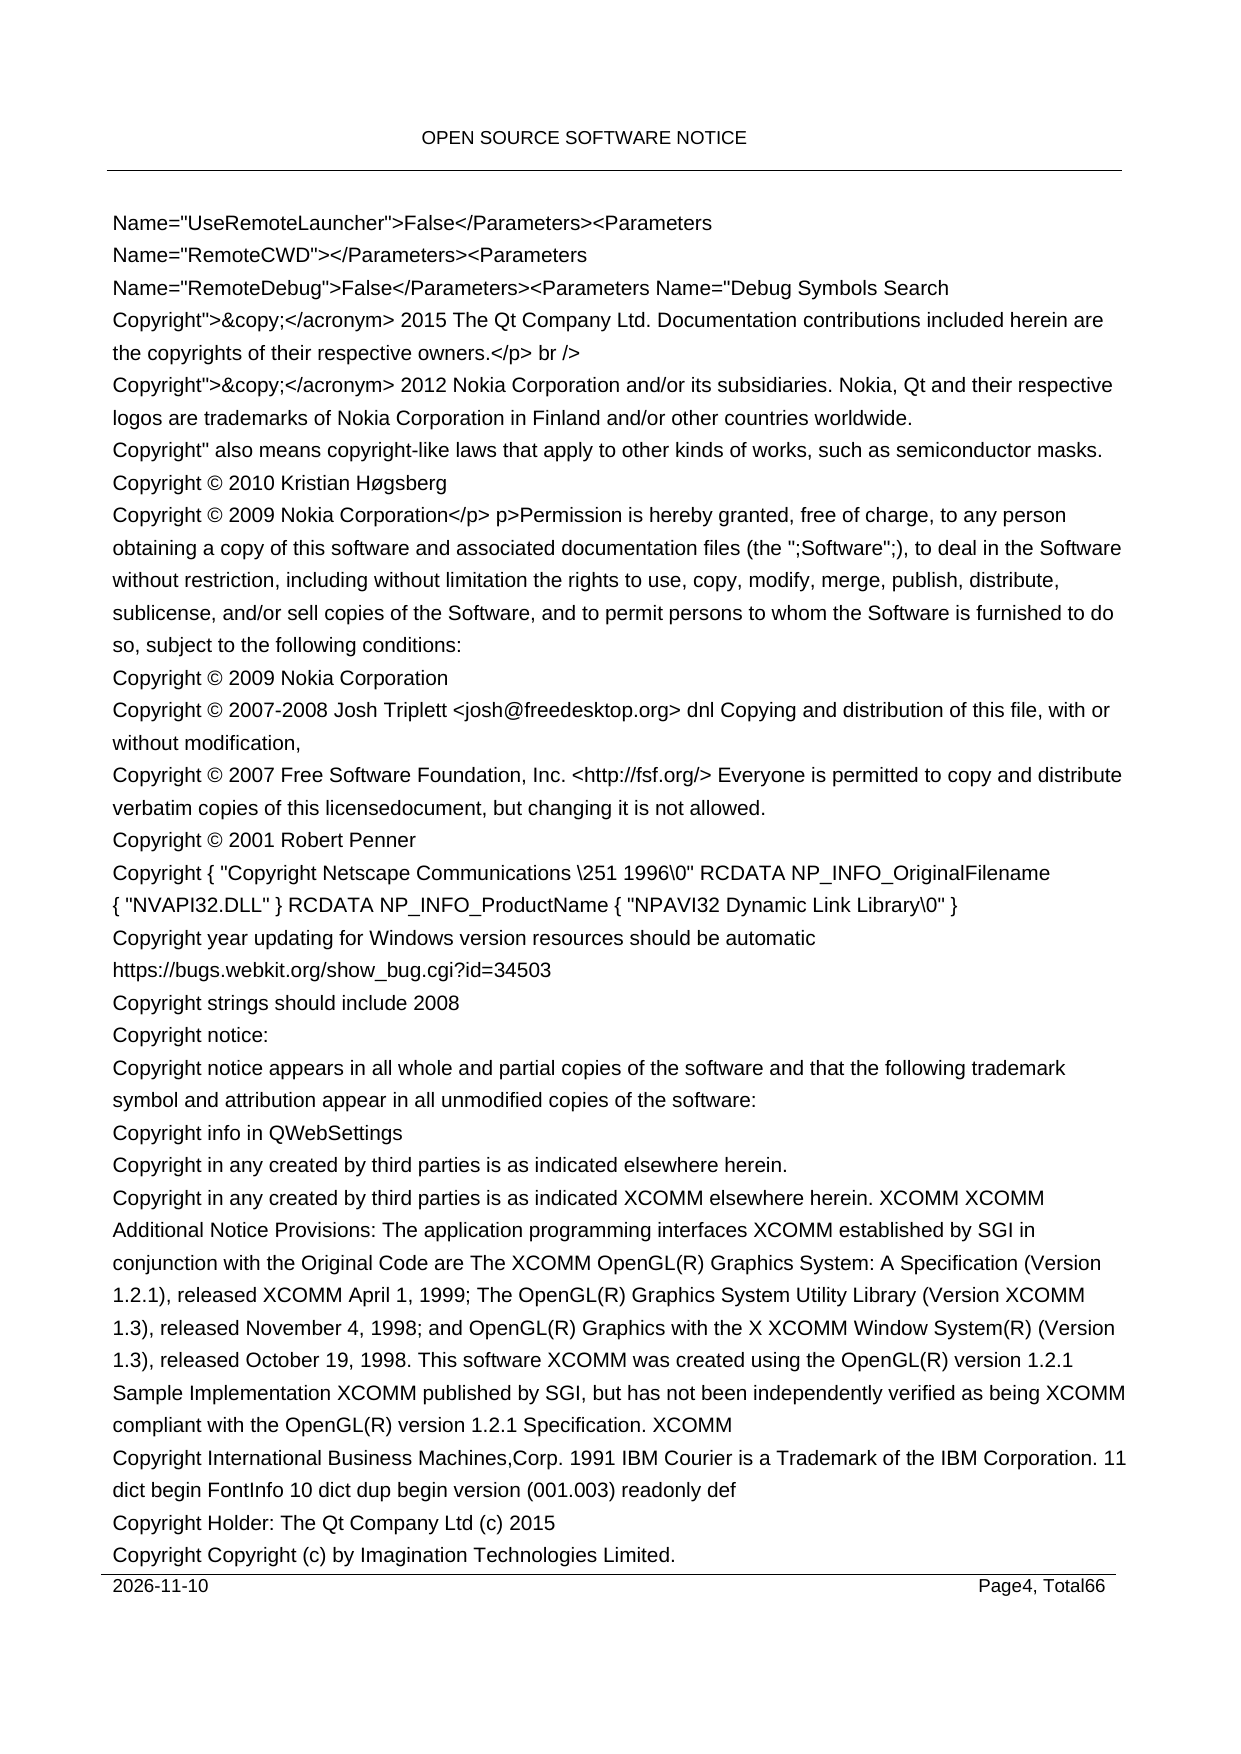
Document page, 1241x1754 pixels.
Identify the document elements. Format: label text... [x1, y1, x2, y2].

text Copyright notice: [112, 1019, 1128, 1051]
text Copyright info in QWebSettings [112, 1116, 1128, 1149]
text Copyright © 2007-2008 Josh Triplett <josh@freedesktop.org> dnl Copying and distribution of this file, with or without modification, [112, 694, 1128, 759]
text Copyright © 2009 Nokia Corporation [112, 661, 1128, 694]
text Copyright in any created by third parties is as indicated XCOMM elsewhere herein. XCOMM XCOMM Additional Notice Provisions: The application programming interfaces XCOMM established by SGI in conjunction with the Original Code are The XCOMM OpenGL(R) Graphics System: A Specification (Version 1.2.1), released XCOMM April 1, 1999; The OpenGL(R) Graphics System Utility Library (Version XCOMM 1.3), released November 4, 1998; and OpenGL(R) Graphics with the X XCOMM Window System(R) (Version 1.3), released October 19, 1998. This software XCOMM was created using the OpenGL(R) version 1.2.1 Sample Implementation XCOMM published by SGI, but has not been independently verified as being XCOMM compliant with the OpenGL(R) version 1.2.1 Specification. XCOMM [112, 1181, 1128, 1441]
text Copyright">&copy;</acronym> 2012 Nokia Corporation and/or its subsidiaries. Nokia, Qt and their respective logos are trademarks of Nokia Corporation in Finland and/or other countries worldwide. [112, 369, 1128, 434]
text Copyright © 2001 Robert Penner [112, 824, 1128, 856]
text Copyright strings should include 2008 [112, 986, 1128, 1019]
text Copyright in any created by third parties is as indicated elsewhere herein. [112, 1149, 1128, 1181]
text Copyright International Business Machines,Corp. 1991 IBM Courier is a Trademark of the IBM Corporation. 11 dict begin FontInfo 10 dict dup begin version (001.003) readonly def [112, 1441, 1128, 1506]
text Copyright © 2009 Nokia Corporation</p> p>Permission is hereby granted, free of charge, to any person obtaining a copy of this software and associated documentation files (the ";Software";), to deal in the Software without restriction, including without limitation the rights to use, copy, modify, merge, publish, distribute, sublicense, and/or sell copies of the Software, and to permit persons to whom the Software is furnished to do so, subject to the following conditions: [112, 499, 1128, 661]
text Copyright { "Copyright Netscape Communications \251 1996\0" RCDATA NP_INFO_OriginalFilename { "NVAPI32.DLL" } RCDATA NP_INFO_ProductName { "NPAVI32 Dynamic Link Library\0" } [112, 856, 1128, 921]
text Copyright" also means copyright-like laws that apply to other kinds of works, such as semiconductor masks. [112, 434, 1128, 466]
text Copyright © 2010 Kristian Høgsberg [112, 466, 1128, 499]
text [112, 206, 1128, 304]
text Copyright © 2007 Free Software Foundation, Inc. <http://fsf.org/> Everyone is permitted to copy and distribute verbatim copies of this licensedocument, but changing it is not allowed. [112, 759, 1128, 824]
text Copyright Holder: The Qt Company Ltd (c) 2015 [112, 1506, 1128, 1539]
text Copyright notice appears in all whole and partial copies of the software and that the following trademark symbol and attribution appear in all unmodified copies of the software: [112, 1051, 1128, 1116]
text Copyright">&copy;</acronym> 2015 The Qt Company Ltd. Documentation contributions included herein are the copyrights of their respective owners.</p> br /> [112, 304, 1128, 369]
text Copyright year updating for Windows version resources should be automatic https://bugs.webkit.org/show_bug.cgi?id=34503 [112, 921, 1128, 986]
text Copyright Copyright (c) by Imagination Technologies Limited. [112, 1539, 1128, 1571]
